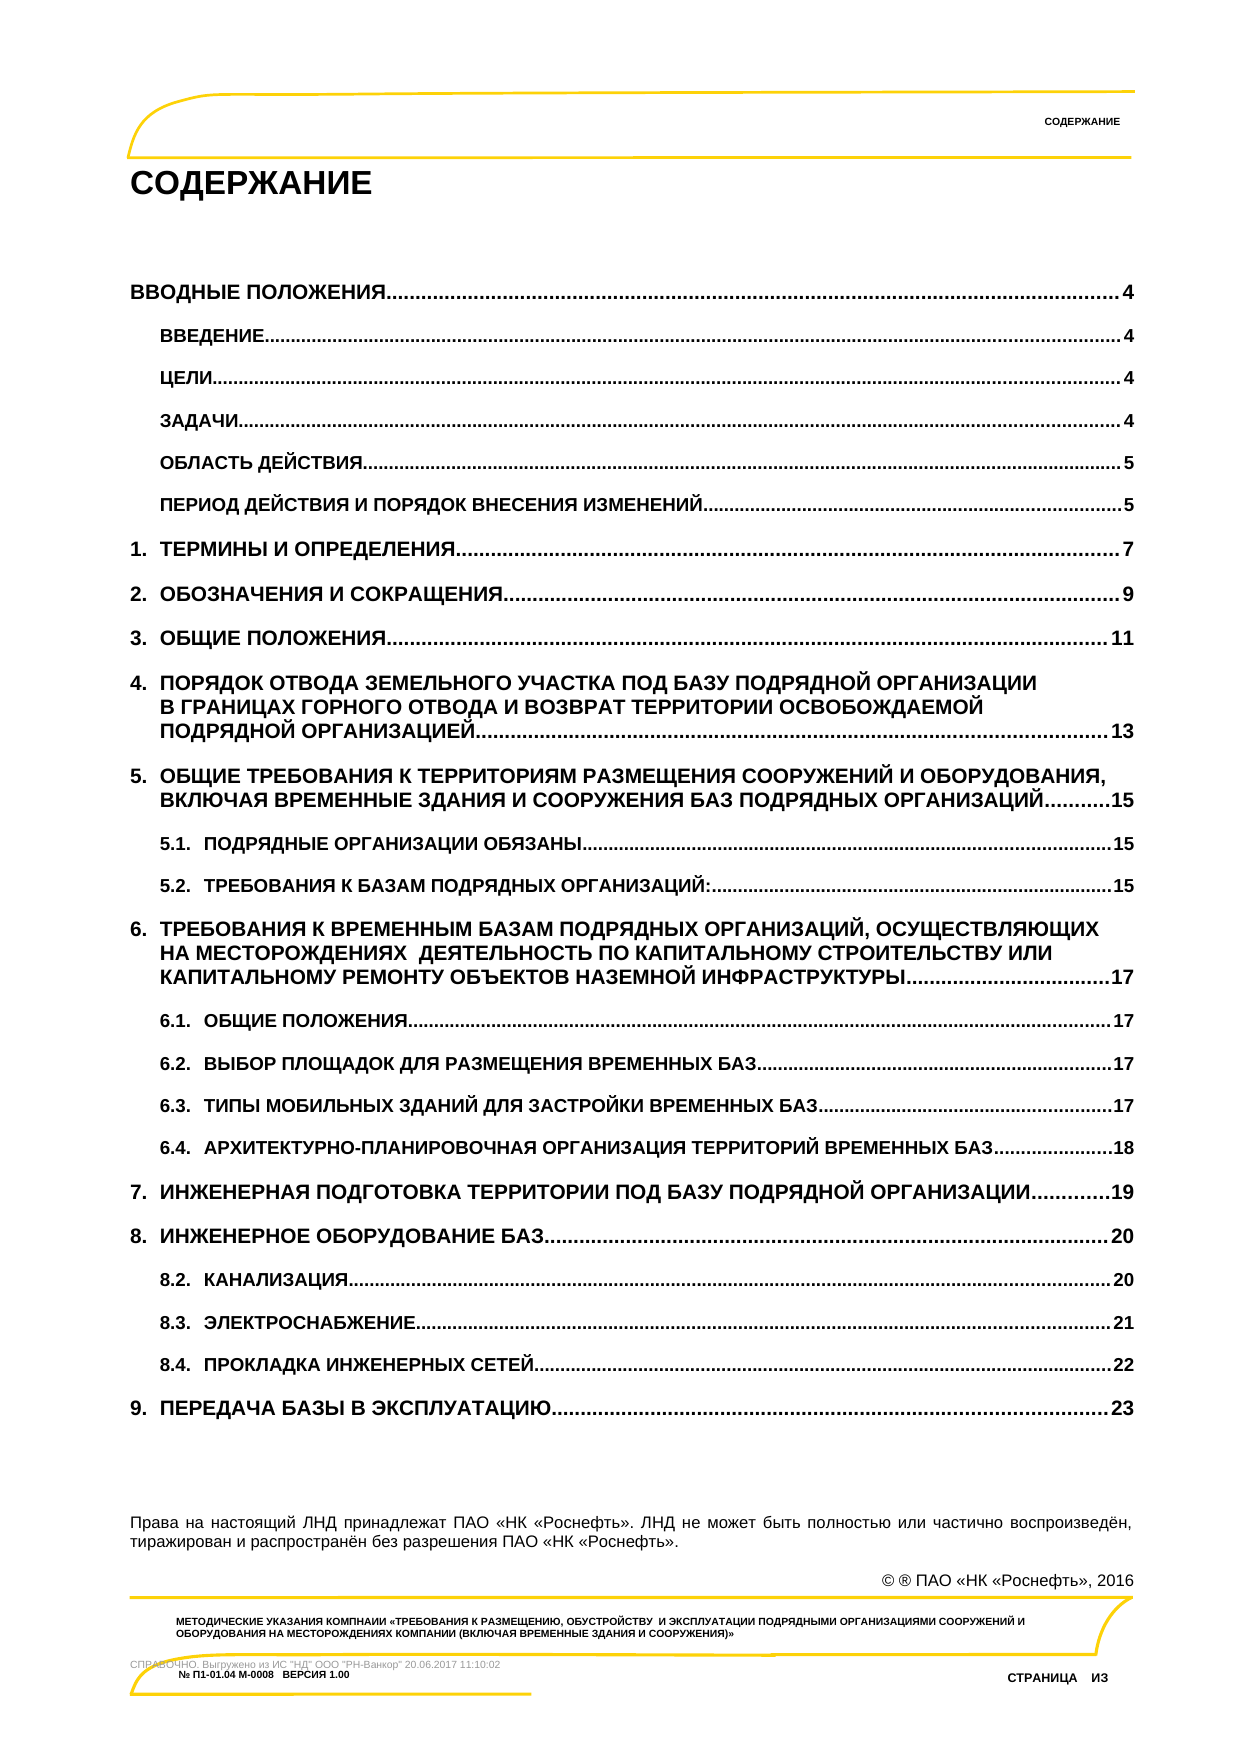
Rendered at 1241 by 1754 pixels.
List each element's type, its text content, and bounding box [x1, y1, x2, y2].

text 9. передача БАЗЫ В ЭКСПЛУАТАЦИЮ 23 [130, 1396, 1134, 1420]
text 4. порядок отвода земельного участка под базу подрядной организации в границах горного отвода и возврат территории освобождаемой подрядной организацией 13 [130, 671, 1134, 743]
text 5.1. Подрядные организации ОБЯЗАНЫ 15 [159, 832, 1134, 854]
text 8.3. электроснабжение 21 [159, 1311, 1134, 1333]
text 5. общие требования к ТЕРРИТОРИЯМ РАЗМЕЩЕНИЯ СООРУЖЕНИЙ И ОБОРУДОВАНИЯ, ВКЛЮЧАЯ ВРЕМЕННЫЕ ЗДАНИЯ И СООРУЖЕНИЯ баз подрядных организаций 15 [130, 764, 1134, 812]
text 8. ИНЖЕНЕРНОЕ ОБОРУДОВАНИЕ БАЗ 20 [130, 1224, 1134, 1248]
text Введение 4 [159, 324, 1134, 346]
text 2. ОБОЗНАЧЕНИЯ И СОКРАЩЕНИЯ 9 [130, 581, 1134, 605]
text 7. ИНЖЕНЕРНАЯ ПОДГОТОВКА ТЕРРИТОРИИ ПОД БАЗУ ПОДРЯДНОЙ ОРГАНИЗАЦИИ 19 [130, 1179, 1134, 1203]
text 1. Термины и определения 7 [130, 537, 1134, 561]
text Вводные положения 4 [130, 280, 1134, 304]
text 6.1. ОБЩИЕ ПОЛОЖЕНИЯ 17 [159, 1010, 1134, 1031]
text 8.2. Канализация 20 [159, 1269, 1134, 1291]
text 6.3. ТИПЫ МОБИЛЬНЫХ ЗДАНИЙ ДЛЯ ЗАСТРОЙКИ ВРЕМЕННЫХ БАЗ 17 [159, 1095, 1134, 1116]
text Задачи 4 [159, 409, 1134, 431]
text 6.2. ВЫБОР ПЛОЩАДОК ДЛЯ РАЗМЕЩЕНИЯ временных баз 17 [159, 1052, 1134, 1074]
text 8.4. прокладка инженерных сетей 22 [159, 1354, 1134, 1375]
text Содержание [130, 163, 1134, 201]
text 5.2. Требования к базам подрядных организаций: 15 [159, 875, 1134, 896]
text Период действия и порядок внесения изменений 5 [159, 494, 1134, 516]
text 6. требования к временным базам подрядных организаций, осуществляющих на месторождениях деятельность по капитальному строительству или капитальному ремонту объектов наземной инфраструктуры 17 [130, 917, 1134, 989]
text Цели 4 [159, 367, 1134, 388]
text Область действия 5 [159, 452, 1134, 473]
text 6.4. АРХИТЕКТУРНО-ПЛАНИРОВОЧНАЯ ОРГАНИЗАЦИЯ ТЕРРИТОРИЙ ВРЕМЕННЫХ БАЗ 18 [159, 1137, 1134, 1159]
text 3. общие положения 11 [130, 626, 1134, 650]
